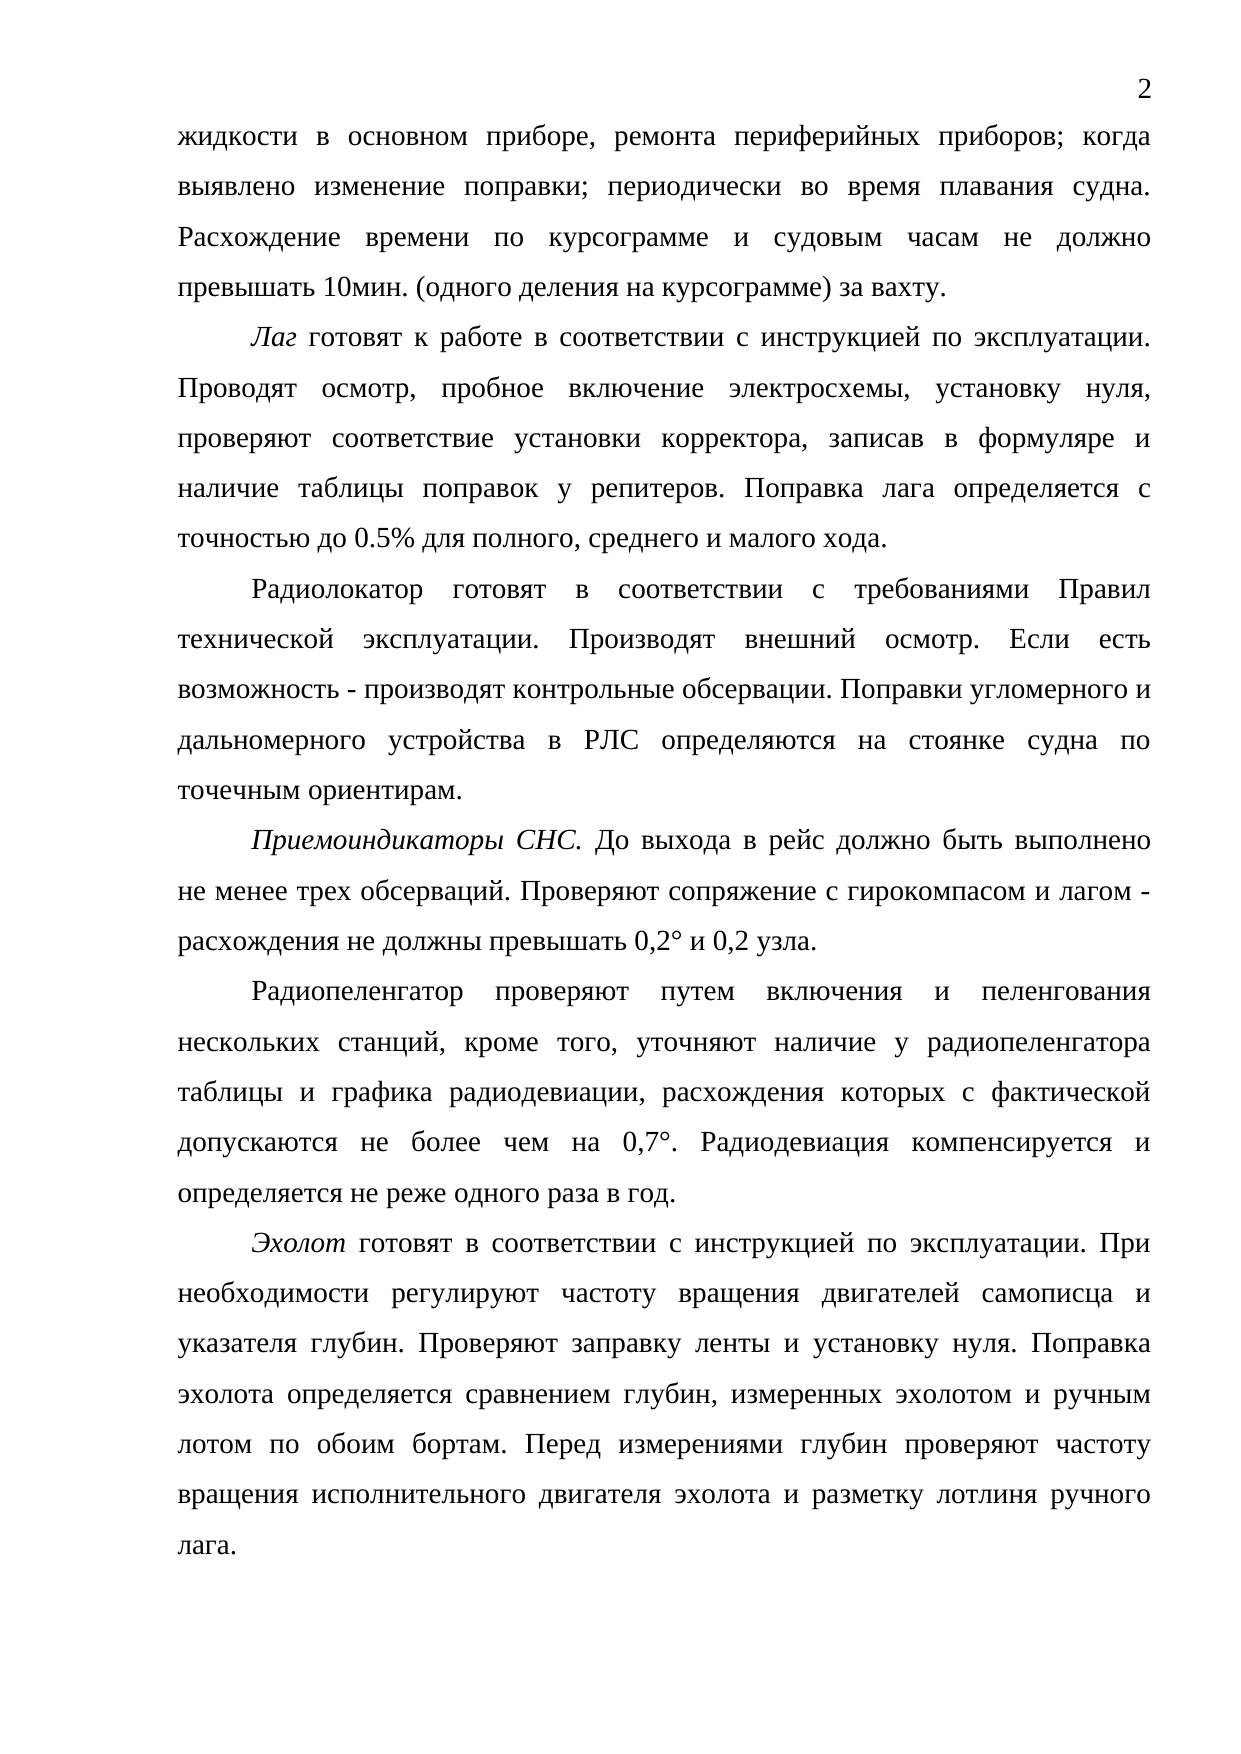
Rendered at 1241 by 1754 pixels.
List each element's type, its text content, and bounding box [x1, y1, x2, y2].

text Эхолот готовят в соответствии с инструкцией по эксплуатации. При необходимости регулируют частоту вращения двигателей самописца и указателя глубин. Проверяют заправку ленты и установку нуля. Поправка эхолота определяется сравнением глубин, измеренных эхолотом и ручным лотом по обоим бортам. Перед измерениями глубин проверяют частоту вращения исполнительного двигателя эхолота и разметку лотлиня ручного лага. [177, 1225, 1152, 1560]
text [177, 118, 1152, 303]
text Лаг готовят к работе в соответствии с инструкцией по эксплуатации. Проводят осмотр, пробное включение электросхемы, установку нуля, проверяют соответствие установки корректора, записав в формуляре и наличие таблицы поправок у репитеров. Поправка лага определяется с точностью до 0.5% для полного, среднего и малого хода. [177, 319, 1152, 554]
text Радиопеленгатор проверяют путем включения и пеленгования нескольких станций, кроме того, уточняют наличие у радиопеленгатора таблицы и графика радиодевиации, расхождения которых с фактической допускаются не более чем на 0,7°. Радиодевиация компенсируется и определяется не реже одного раза в год. [177, 973, 1152, 1208]
text Радиолокатор готовят в соответствии с требованиями Правил технической эксплуатации. Производят внешний осмотр. Если есть возможность - производят контрольные обсервации. Поправки угломерного и дальномерного устройства в РЛС определяются на стоянке судна по точечным ориентирам. [177, 571, 1152, 806]
text Приемоиндикаторы СНС. До выхода в рейс должно быть выполнено не менее трех обсерваций. Проверяют сопряжение с гирокомпасом и лагом - расхождения не должны превышать 0,2° и 0,2 узла. [177, 822, 1152, 957]
